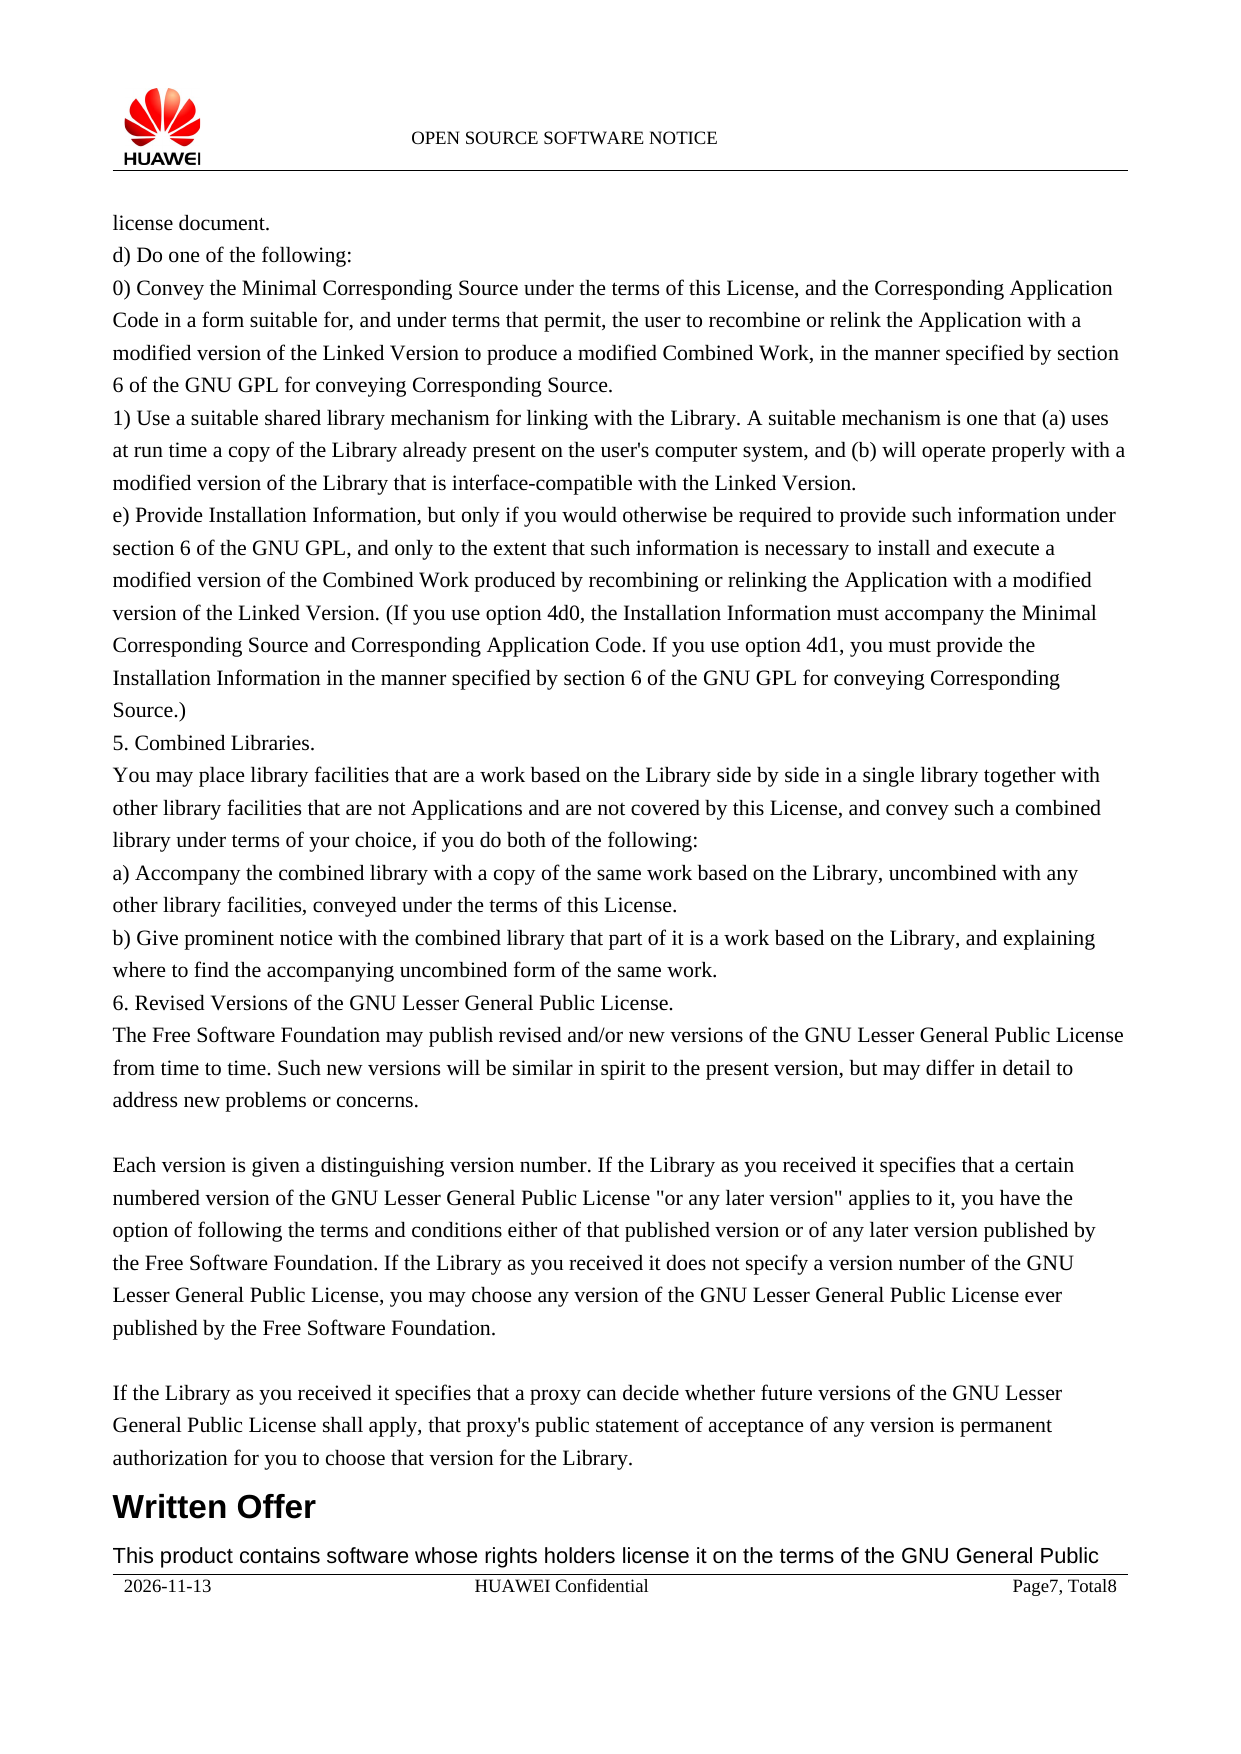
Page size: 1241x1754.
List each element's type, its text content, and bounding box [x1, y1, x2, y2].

picture [124, 88, 201, 165]
text Written Offer [112, 1474, 1128, 1539]
